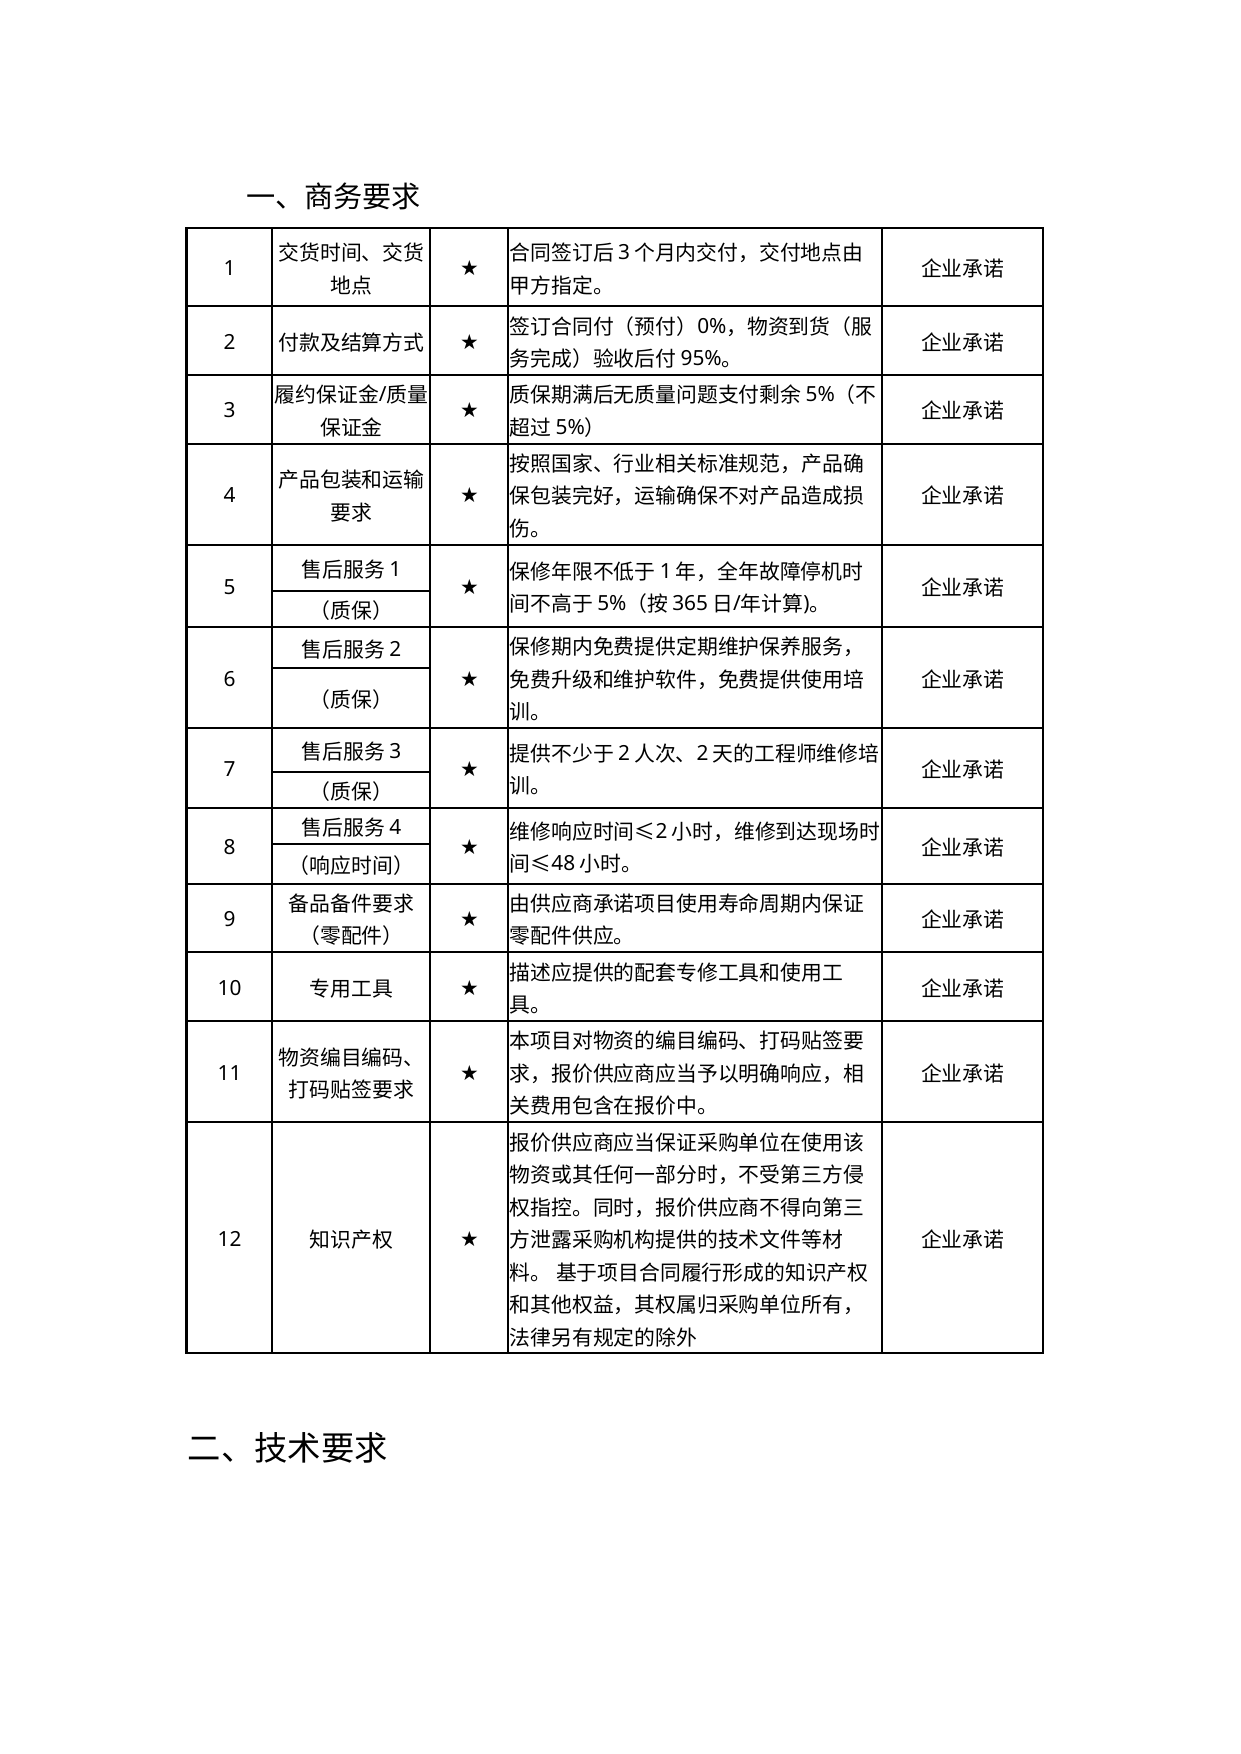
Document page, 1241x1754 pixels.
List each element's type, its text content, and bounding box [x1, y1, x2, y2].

table_cell 质保期满后无质量问题支付剩余5%（不超过5%） [509, 376, 881, 442]
table_cell 产品包装和运输要求 [273, 445, 429, 543]
table_cell （响应时间） [273, 845, 429, 882]
table_cell 保修年限不低于1年，全年故障停机时间不高于5%（按365日/年计算)。 [509, 546, 881, 626]
table_cell ★ [431, 1123, 507, 1352]
table_cell 6 [188, 628, 271, 727]
table_cell 9 [188, 885, 271, 951]
table_cell （质保） [273, 773, 429, 807]
table_cell 由供应商承诺项目使用寿命周期内保证零配件供应。 [509, 885, 881, 951]
table_cell 5 [188, 546, 271, 626]
table_cell 描述应提供的配套专修工具和使用工具。 [509, 953, 881, 1020]
table_cell 保修期内免费提供定期维护保养服务，免费升级和维护软件，免费提供使用培训。 [509, 628, 881, 727]
table_cell 报价供应商应当保证采购单位在使用该物资或其任何一部分时，不受第三方侵权指控。同时，报价供应商不得向第三方泄露采购机构提供的技术文件等材料。 基于项目合同履行形成的知识产权和其他权益，其权属归采购单位所有，法律另有规定的除外 [509, 1123, 881, 1352]
table_cell 10 [188, 953, 271, 1020]
table_cell 按照国家、行业相关标准规范，产品确保包装完好，运输确保不对产品造成损伤。 [509, 445, 881, 543]
table_cell 3 [188, 376, 271, 442]
table_cell （质保） [273, 669, 429, 727]
table_cell ★ [431, 1022, 507, 1121]
table_cell 企业承诺 [883, 729, 1042, 807]
table_cell 售后服务4 [273, 809, 429, 843]
table_cell 企业承诺 [883, 885, 1042, 951]
table_cell 售后服务2 [273, 628, 429, 667]
table_cell （质保） [273, 592, 429, 626]
table_cell ★ [431, 953, 507, 1020]
table_cell 2 [188, 307, 271, 374]
table_cell 7 [188, 729, 271, 807]
table_cell 12 [188, 1123, 271, 1352]
subtitle 技术要求 [187, 1414, 1053, 1479]
table_cell 企业承诺 [883, 1022, 1042, 1121]
table_cell ★ [431, 546, 507, 626]
table_cell 企业承诺 [883, 307, 1042, 374]
table_cell 物资编目编码、打码贴签要求 [273, 1022, 429, 1121]
table_header 交货时间、交货地点 [273, 229, 429, 305]
table_cell 售后服务1 [273, 546, 429, 589]
table_cell 4 [188, 445, 271, 543]
table_cell 企业承诺 [883, 953, 1042, 1020]
table_cell 8 [188, 809, 271, 882]
table_header 企业承诺 [883, 229, 1042, 305]
table_cell 本项目对物资的编目编码、打码贴签要求，报价供应商应当予以明确响应，相关费用包含在报价中。 [509, 1022, 881, 1121]
table_cell 履约保证金/质量保证金 [273, 376, 429, 442]
table_cell 提供不少于2人次、2天的工程师维修培训。 [509, 729, 881, 807]
table_cell 维修响应时间≤2小时，维修到达现场时间≤48小时。 [509, 809, 881, 882]
table_cell 企业承诺 [883, 628, 1042, 727]
table_cell 企业承诺 [883, 376, 1042, 442]
table_header 合同签订后3个月内交付，交付地点由甲方指定。 [509, 229, 881, 305]
table_header ★ [431, 229, 507, 305]
table_cell 11 [188, 1022, 271, 1121]
table_cell 售后服务3 [273, 729, 429, 771]
table_cell 知识产权 [273, 1123, 429, 1352]
subtitle 一、商务要求 [187, 162, 1053, 227]
table_cell 专用工具 [273, 953, 429, 1020]
table_cell 企业承诺 [883, 809, 1042, 882]
table_cell 企业承诺 [883, 1123, 1042, 1352]
table_cell ★ [431, 376, 507, 442]
table_cell 签订合同付（预付）0%，物资到货（服务完成）验收后付95%。 [509, 307, 881, 374]
table_cell ★ [431, 307, 507, 374]
table_cell 备品备件要求（零配件） [273, 885, 429, 951]
table_cell 企业承诺 [883, 546, 1042, 626]
table_cell ★ [431, 628, 507, 727]
table_cell ★ [431, 729, 507, 807]
table_cell 企业承诺 [883, 445, 1042, 543]
table_cell 付款及结算方式 [273, 307, 429, 374]
table_cell ★ [431, 885, 507, 951]
table_cell ★ [431, 809, 507, 882]
table_header 1 [188, 229, 271, 305]
table_cell ★ [431, 445, 507, 543]
